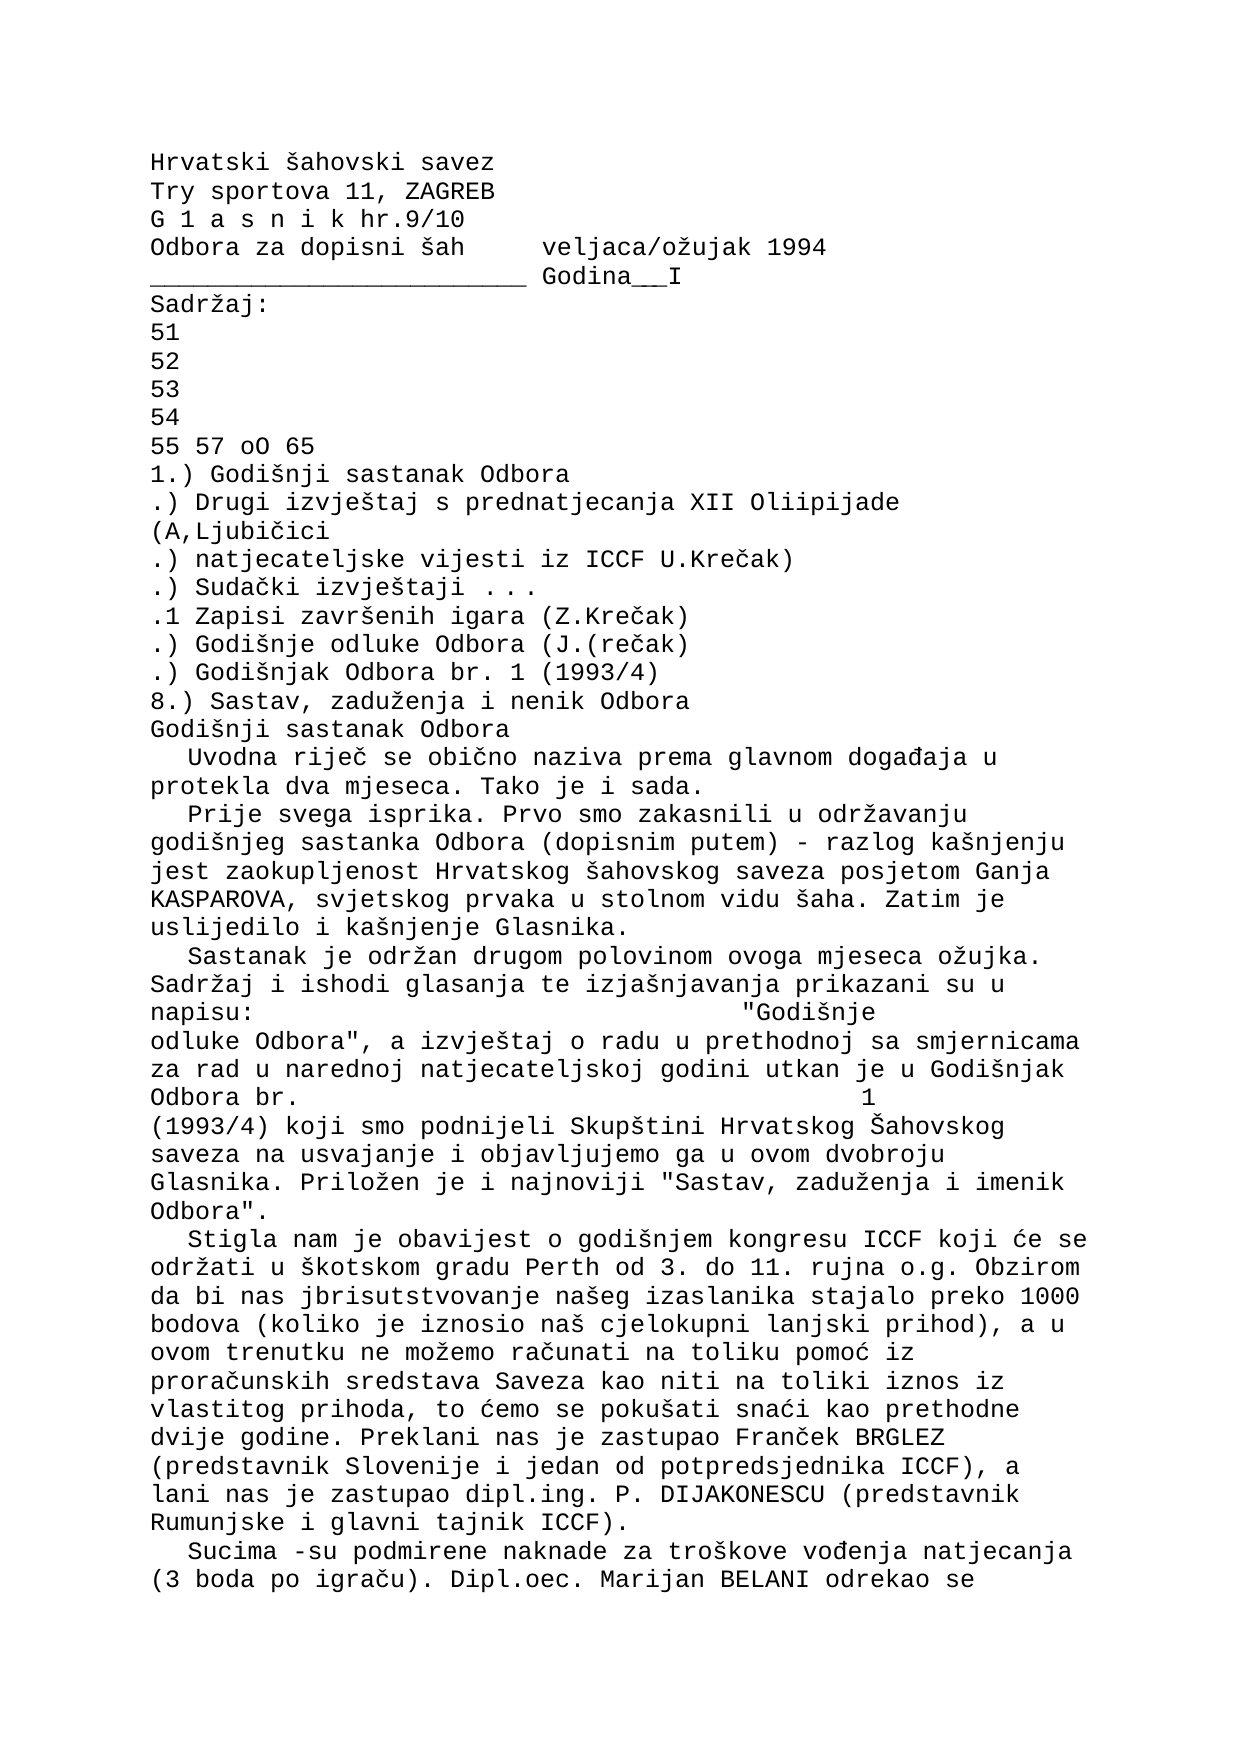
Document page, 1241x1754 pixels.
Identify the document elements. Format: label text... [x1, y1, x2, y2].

text (1993/4) koji smo podnijeli Skupštini Hrvatskog Šahovskog saveza na usvajanje i objavljujemo ga u ovom dvobroju Glasnika. Priložen je i najnoviji "Sastav, zaduženja i imenik Odbora". [150, 1113, 1090, 1227]
text Try sportova 11, ZAGREB [150, 178, 1090, 207]
text .) Sudački izvještaji [150, 575, 1090, 603]
text 51 [150, 320, 1090, 348]
text Prije svega isprika. Prvo smo zakasnili u održavanju godišnjeg sastanka Odbora (dopisnim putem) - razlog kašnjenju jest zaokupljenost Hrvatskog šahovskog saveza posjetom Ganja KASPAROVA, svjetskog prvaka u stolnom vidu šaha. Zatim je uslijedilo i kašnjenje Glasnika. [150, 802, 1090, 943]
text Stigla nam je obavijest o godišnjem kongresu ICCF koji će se održati u škotskom gradu Perth od 3. do 11. rujna o.g. Obzirom da bi nas jbrisutstvovanje našeg izaslanika stajalo preko 1000 bodova (koliko je iznosio naš cjelokupni lanjski prihod), a u ovom trenutku ne možemo računati na toliku pomoć iz proračunskih sredstava Saveza kao niti na toliki iznos iz vlastitog prihoda, to ćemo se pokušati snaći kao prethodne dvije godine. Preklani nas je zastupao Franček BRGLEZ (predstavnik Slovenije i jedan od potpredsjednika ICCF), a lani nas je zastupao dipl.ing. P. DIJAKONESCU (predstavnik Rumunjske i glavni tajnik ICCF). [150, 1227, 1090, 1538]
text .) natjecateljske vijesti iz ICCF U.Krečak) [150, 547, 1090, 575]
text Odbora za dopisni šah veljaca/ožujak 1994 [150, 235, 1090, 263]
text 52 [150, 348, 1090, 377]
text Uvodna riječ se obično naziva prema glavnom događaja u protekla dva mjeseca. Tako je i sada. [150, 745, 1090, 802]
text Hrvatski šahovski savez [150, 150, 1090, 178]
text 53 [150, 377, 1090, 405]
text Godišnji sastanak Odbora [150, 717, 1090, 745]
text .) Drugi izvještaj s prednatjecanja XII Oliipijade (A,Ljubičici [150, 490, 1090, 547]
text G 1 a s n i k hr.9/10 [150, 207, 1090, 235]
text Sastanak je održan drugom polovinom ovoga mjeseca ožujka. Sadržaj i ishodi glasanja te izjašnjavanja prikazani su u napisu: "Godišnje [150, 943, 1090, 1028]
text 1.) Godišnji sastanak Odbora [150, 462, 1090, 490]
text .) Godišnjak Odbora br. 1 (1993/4) [150, 660, 1090, 688]
text 54 [150, 405, 1090, 433]
text 55 57 oO 65 [150, 433, 1090, 462]
text Sadržaj: [150, 292, 1090, 320]
text .1 Zapisi završenih igara (Z.Krečak) [150, 603, 1090, 632]
text 8.) Sastav, zaduženja i nenik Odbora [150, 688, 1090, 717]
text odluke Odbora", a izvještaj o radu u prethodnoj sa smjernicama za rad u narednoj natjecateljskoj godini utkan je u Godišnjak Odbora br. 1 [150, 1028, 1090, 1113]
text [150, 1538, 1090, 1595]
text .) Godišnje odluke Odbora (J.(rečak) [150, 632, 1090, 660]
text Godina I [150, 263, 1090, 292]
